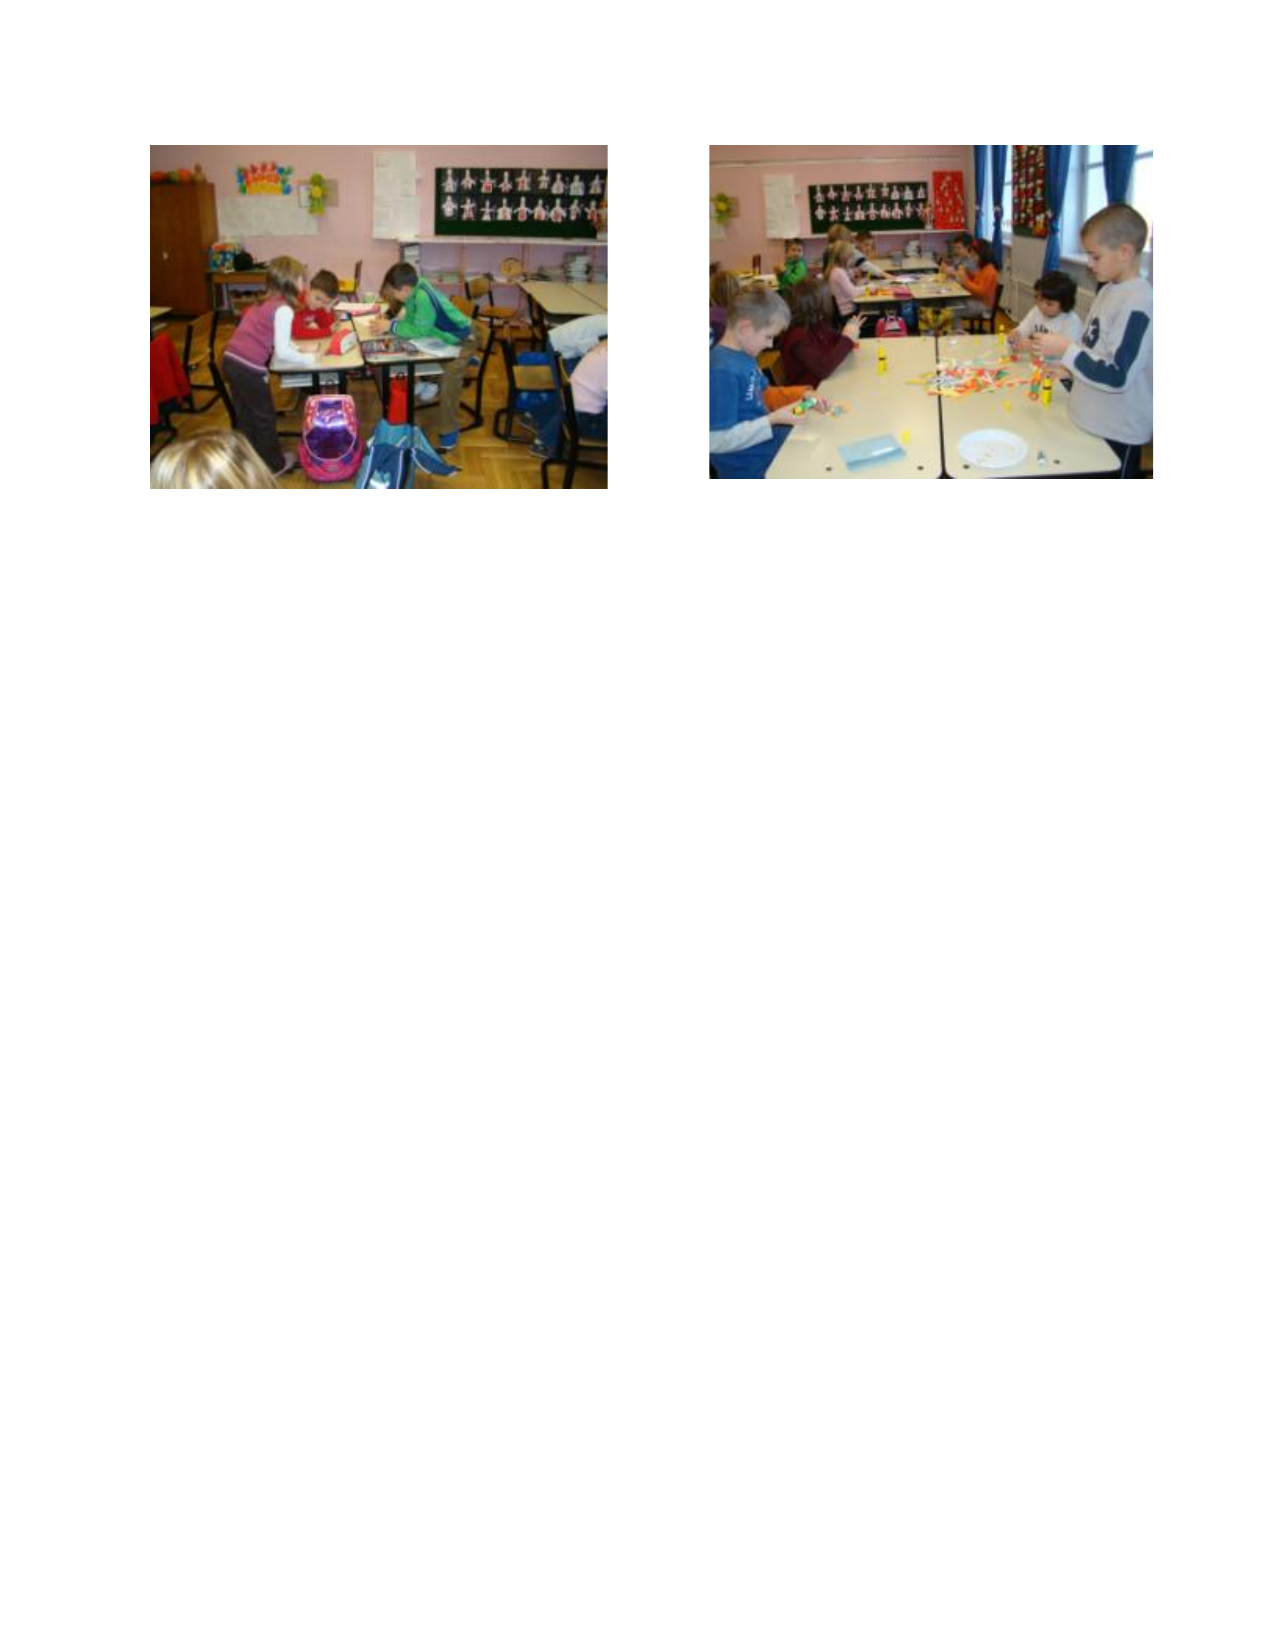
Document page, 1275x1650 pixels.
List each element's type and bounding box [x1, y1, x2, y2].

picture [709, 145, 1154, 479]
picture [150, 145, 608, 489]
